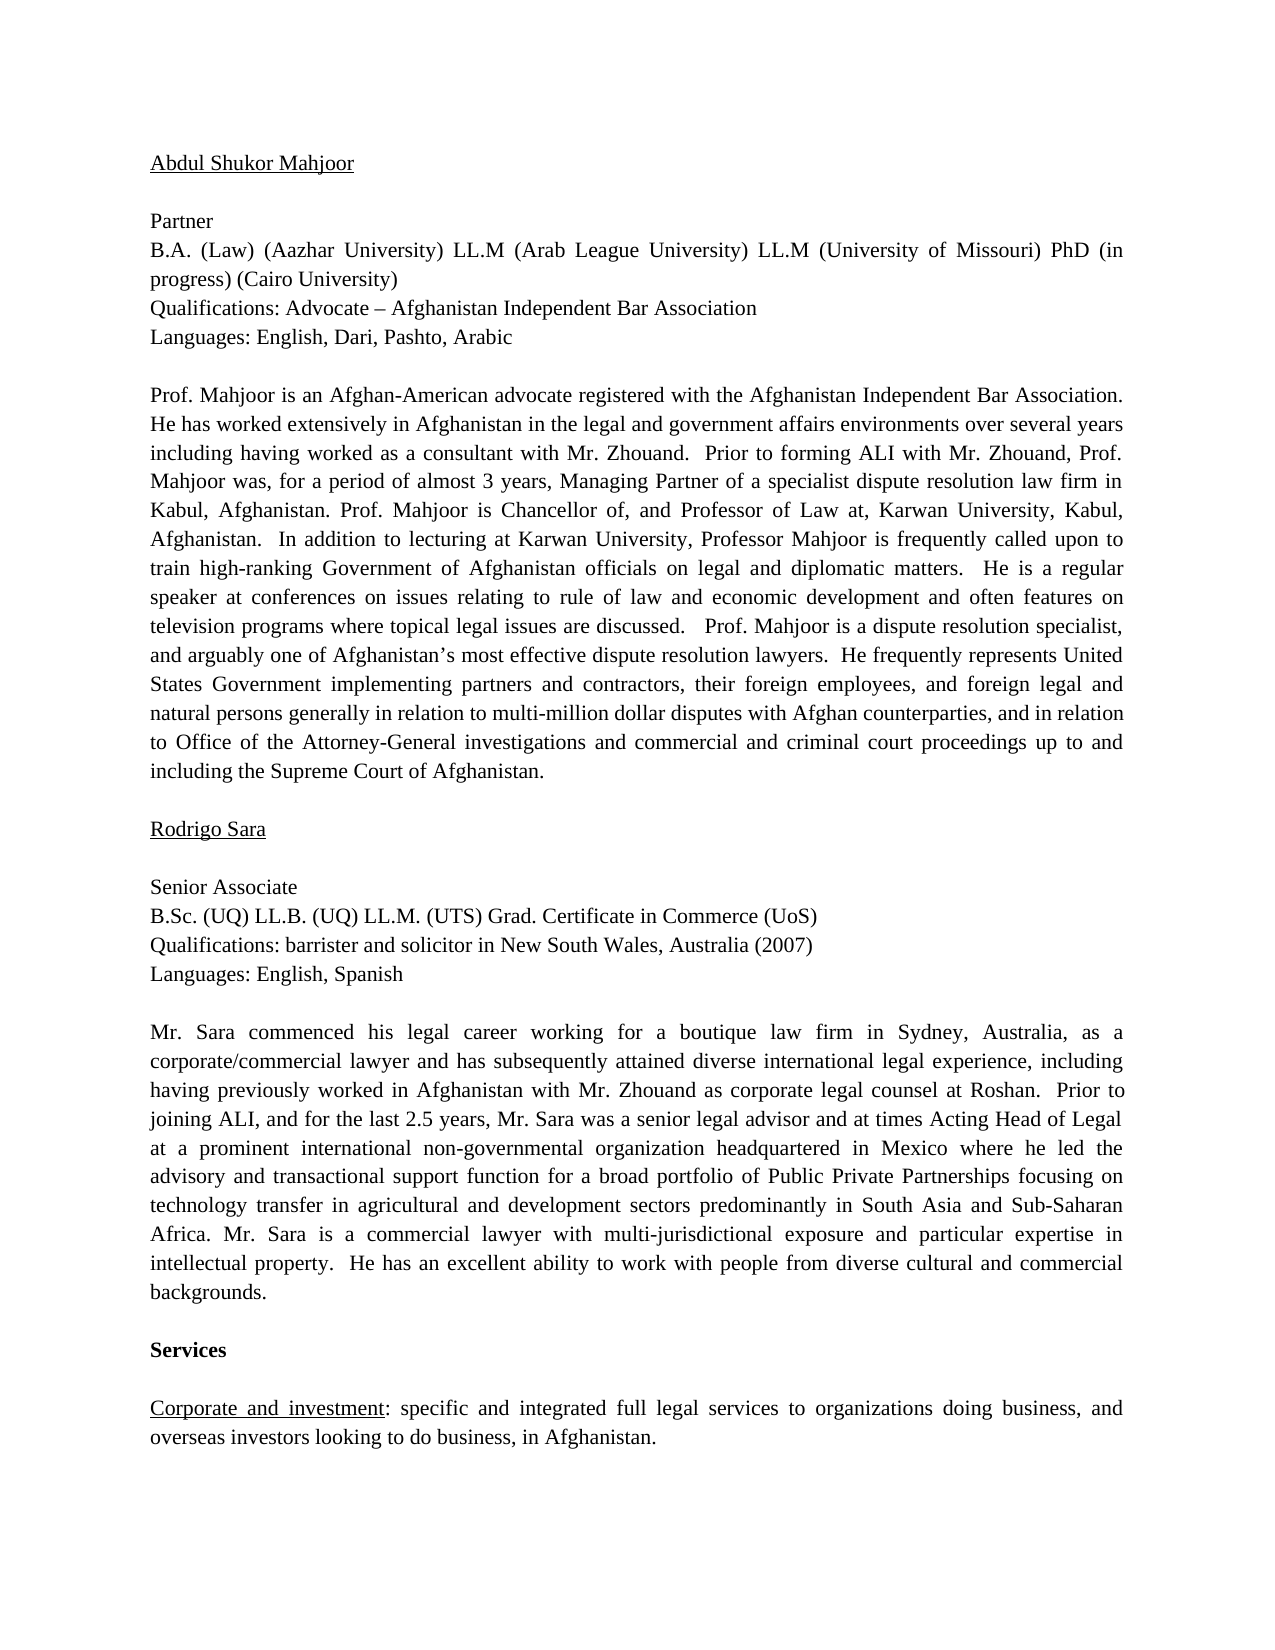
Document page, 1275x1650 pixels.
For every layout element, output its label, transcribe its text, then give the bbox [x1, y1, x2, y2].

text Languages: English, Dari, Pashto, Arabic [150, 324, 1125, 349]
text B.Sc. (UQ) LL.B. (UQ) LL.M. (UTS) Grad. Certificate in Commerce (UoS) [150, 903, 1125, 928]
text Languages: English, Spanish [150, 961, 1125, 986]
text Corporate and investment: specific and integrated full legal services to organizations doing business, and overseas investors looking to do business, in Afghanistan. [150, 1395, 1125, 1449]
text Partner [150, 208, 1125, 233]
text Prof. Mahjoor is an Afghan-American advocate registered with the Afghanistan Independent Bar Association. He has worked extensively in Afghanistan in the legal and government affairs environments over several years including having worked as a consultant with Mr. Zhouand. Prior to forming ALI with Mr. Zhouand, Prof. Mahjoor was, for a period of almost 3 years, Managing Partner of a specialist dispute resolution law firm in Kabul, Afghanistan. Prof. Mahjoor is Chancellor of, and Professor of Law at, Karwan University, Kabul, Afghanistan. In addition to lecturing at Karwan University, Professor Mahjoor is frequently called upon to train high-ranking Government of Afghanistan officials on legal and diplomatic matters. He is a regular speaker at conferences on issues relating to rule of law and economic development and often features on television programs where topical legal issues are discussed. Prof. Mahjoor is a dispute resolution specialist, and arguably one of Afghanistan’s most effective dispute resolution lawyers. He frequently represents United States Government implementing partners and contractors, their foreign employees, and foreign legal and natural persons generally in relation to multi-million dollar disputes with Afghan counterparties, and in relation to Office of the Attorney-General investigations and commercial and criminal court proceedings up to and including the Supreme Court of Afghanistan. [150, 382, 1125, 783]
text Qualifications: Advocate – Afghanistan Independent Bar Association [150, 295, 1125, 320]
text Qualifications: barrister and solicitor in New South Wales, Australia (2007) [150, 932, 1125, 957]
text Senior Associate [150, 874, 1125, 899]
text Rodrigo Sara [150, 816, 1125, 841]
text Mr. Sara commenced his legal career working for a boutique law firm in Sydney, Australia, as a corporate/commercial lawyer and has subsequently attained diverse international legal experience, including having previously worked in Afghanistan with Mr. Zhouand as corporate legal counsel at Roshan. Prior to joining ALI, and for the last 2.5 years, Mr. Sara was a senior legal advisor and at times Acting Head of Legal at a prominent international non-governmental organization headquartered in Mexico where he led the advisory and transactional support function for a broad portfolio of Public Private Partnerships focusing on technology transfer in agricultural and development sectors predominantly in South Asia and Sub-Saharan Africa. Mr. Sara is a commercial lawyer with multi-jurisdictional exposure and particular expertise in intellectual property. He has an excellent ability to work with people from diverse cultural and commercial backgrounds. [150, 1019, 1125, 1304]
text B.A. (Law) (Aazhar University) LL.M (Arab League University) LL.M (University of Missouri) PhD (in progress) (Cairo University) [150, 237, 1125, 291]
text Abdul Shukor Mahjoor [150, 150, 1125, 175]
text Services [150, 1337, 1125, 1362]
